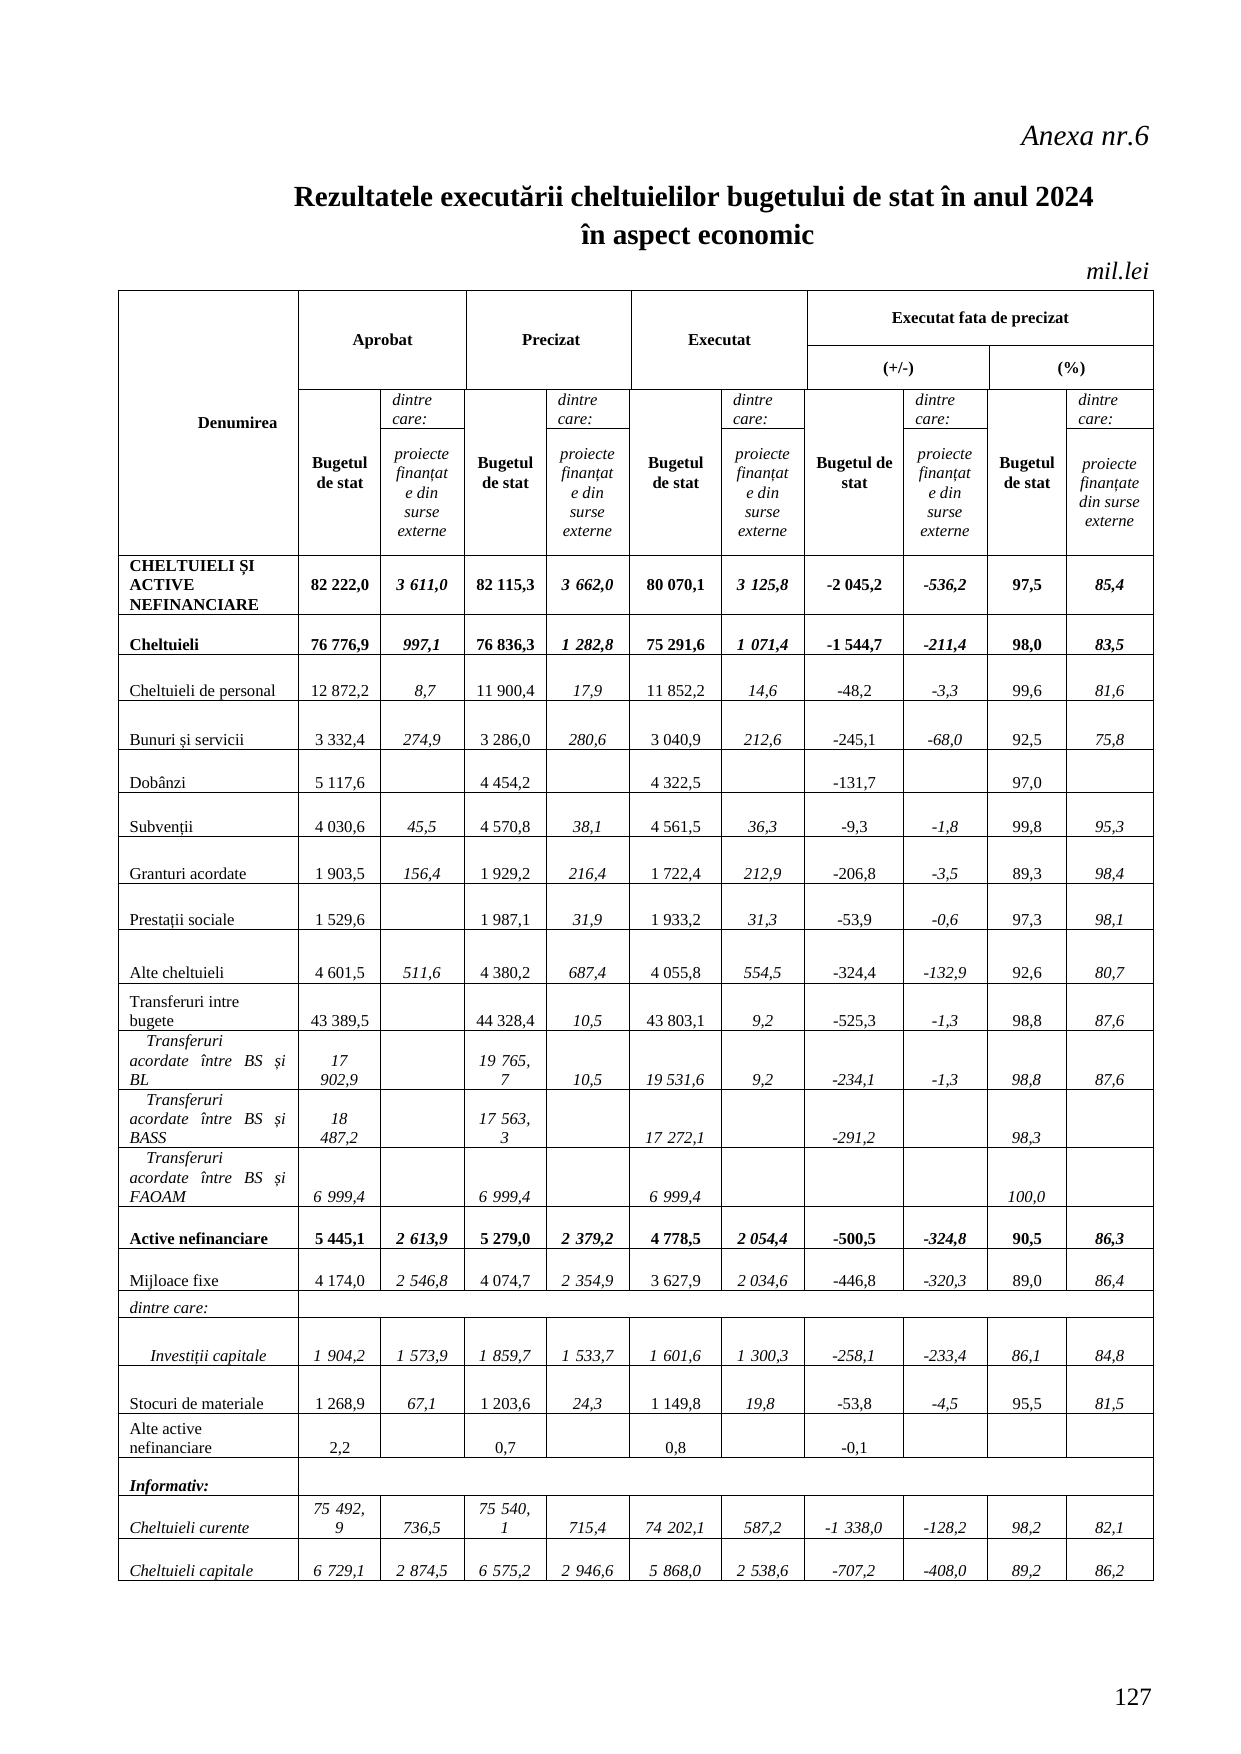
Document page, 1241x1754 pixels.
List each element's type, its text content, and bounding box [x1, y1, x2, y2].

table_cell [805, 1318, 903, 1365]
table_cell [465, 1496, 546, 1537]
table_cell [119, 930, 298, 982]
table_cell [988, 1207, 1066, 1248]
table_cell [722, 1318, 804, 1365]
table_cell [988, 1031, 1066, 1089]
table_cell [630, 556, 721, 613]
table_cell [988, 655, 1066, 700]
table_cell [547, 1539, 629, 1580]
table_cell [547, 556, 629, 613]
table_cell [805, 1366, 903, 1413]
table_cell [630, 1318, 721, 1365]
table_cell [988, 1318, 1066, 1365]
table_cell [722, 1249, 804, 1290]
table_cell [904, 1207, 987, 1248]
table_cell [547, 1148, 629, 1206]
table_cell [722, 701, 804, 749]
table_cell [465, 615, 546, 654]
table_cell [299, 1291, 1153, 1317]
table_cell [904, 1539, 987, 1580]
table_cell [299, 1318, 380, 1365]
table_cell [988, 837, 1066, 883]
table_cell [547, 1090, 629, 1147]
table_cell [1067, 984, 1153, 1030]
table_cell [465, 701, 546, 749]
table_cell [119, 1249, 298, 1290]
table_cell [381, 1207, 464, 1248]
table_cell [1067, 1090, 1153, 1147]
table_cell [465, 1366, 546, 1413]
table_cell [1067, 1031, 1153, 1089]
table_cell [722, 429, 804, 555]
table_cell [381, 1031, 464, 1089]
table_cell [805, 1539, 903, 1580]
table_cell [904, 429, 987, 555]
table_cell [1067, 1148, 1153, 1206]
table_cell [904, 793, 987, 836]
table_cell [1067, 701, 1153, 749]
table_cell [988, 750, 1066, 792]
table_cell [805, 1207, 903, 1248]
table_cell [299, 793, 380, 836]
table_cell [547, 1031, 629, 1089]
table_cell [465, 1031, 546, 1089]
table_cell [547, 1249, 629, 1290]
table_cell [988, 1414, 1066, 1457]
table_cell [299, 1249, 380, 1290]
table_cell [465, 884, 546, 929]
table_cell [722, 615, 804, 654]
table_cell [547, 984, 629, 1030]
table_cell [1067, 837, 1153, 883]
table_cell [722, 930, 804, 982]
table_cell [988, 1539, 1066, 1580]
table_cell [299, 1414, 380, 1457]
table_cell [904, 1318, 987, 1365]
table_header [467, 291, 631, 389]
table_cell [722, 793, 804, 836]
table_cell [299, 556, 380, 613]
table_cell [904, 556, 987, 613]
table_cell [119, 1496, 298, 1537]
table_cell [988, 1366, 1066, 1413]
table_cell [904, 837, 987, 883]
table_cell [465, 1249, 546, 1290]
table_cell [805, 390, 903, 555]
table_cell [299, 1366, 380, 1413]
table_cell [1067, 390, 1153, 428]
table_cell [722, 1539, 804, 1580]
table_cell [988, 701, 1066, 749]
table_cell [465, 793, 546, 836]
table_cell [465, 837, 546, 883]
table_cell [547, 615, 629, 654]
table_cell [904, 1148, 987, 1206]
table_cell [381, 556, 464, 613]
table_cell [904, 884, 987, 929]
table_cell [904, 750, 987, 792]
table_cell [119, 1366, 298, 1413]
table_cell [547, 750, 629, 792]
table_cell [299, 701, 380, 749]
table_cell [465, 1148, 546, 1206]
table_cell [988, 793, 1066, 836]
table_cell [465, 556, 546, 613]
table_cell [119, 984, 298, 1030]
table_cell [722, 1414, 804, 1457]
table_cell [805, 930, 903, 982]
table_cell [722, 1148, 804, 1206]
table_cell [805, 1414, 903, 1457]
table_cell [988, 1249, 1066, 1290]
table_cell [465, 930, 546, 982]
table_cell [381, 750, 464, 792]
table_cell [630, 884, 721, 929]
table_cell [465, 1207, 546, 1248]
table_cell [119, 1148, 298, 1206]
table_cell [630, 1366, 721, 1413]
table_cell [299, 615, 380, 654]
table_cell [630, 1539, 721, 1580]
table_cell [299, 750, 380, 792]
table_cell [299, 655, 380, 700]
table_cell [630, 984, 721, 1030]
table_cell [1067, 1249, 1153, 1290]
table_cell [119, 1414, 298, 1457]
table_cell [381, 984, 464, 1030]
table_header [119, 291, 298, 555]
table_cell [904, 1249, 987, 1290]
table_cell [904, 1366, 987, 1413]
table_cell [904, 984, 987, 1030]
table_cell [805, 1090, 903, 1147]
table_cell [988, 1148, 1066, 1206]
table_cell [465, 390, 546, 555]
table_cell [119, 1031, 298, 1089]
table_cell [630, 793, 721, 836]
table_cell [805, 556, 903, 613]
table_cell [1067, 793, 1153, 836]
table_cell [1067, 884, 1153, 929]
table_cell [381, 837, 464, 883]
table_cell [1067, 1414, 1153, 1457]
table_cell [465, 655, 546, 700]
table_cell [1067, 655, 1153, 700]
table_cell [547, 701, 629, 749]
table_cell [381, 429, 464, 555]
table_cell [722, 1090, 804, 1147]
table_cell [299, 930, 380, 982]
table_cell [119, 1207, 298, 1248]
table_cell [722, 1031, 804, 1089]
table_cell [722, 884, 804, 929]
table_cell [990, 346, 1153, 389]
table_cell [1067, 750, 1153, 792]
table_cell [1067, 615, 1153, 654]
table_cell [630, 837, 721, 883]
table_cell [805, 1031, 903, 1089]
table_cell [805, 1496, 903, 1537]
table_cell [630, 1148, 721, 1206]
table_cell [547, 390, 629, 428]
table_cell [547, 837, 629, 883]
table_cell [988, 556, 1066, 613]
text mil.lei [177, 256, 1152, 284]
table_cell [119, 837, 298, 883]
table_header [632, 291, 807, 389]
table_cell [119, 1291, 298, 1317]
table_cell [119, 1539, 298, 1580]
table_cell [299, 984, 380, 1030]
text Anexa nr.6 [177, 118, 1152, 152]
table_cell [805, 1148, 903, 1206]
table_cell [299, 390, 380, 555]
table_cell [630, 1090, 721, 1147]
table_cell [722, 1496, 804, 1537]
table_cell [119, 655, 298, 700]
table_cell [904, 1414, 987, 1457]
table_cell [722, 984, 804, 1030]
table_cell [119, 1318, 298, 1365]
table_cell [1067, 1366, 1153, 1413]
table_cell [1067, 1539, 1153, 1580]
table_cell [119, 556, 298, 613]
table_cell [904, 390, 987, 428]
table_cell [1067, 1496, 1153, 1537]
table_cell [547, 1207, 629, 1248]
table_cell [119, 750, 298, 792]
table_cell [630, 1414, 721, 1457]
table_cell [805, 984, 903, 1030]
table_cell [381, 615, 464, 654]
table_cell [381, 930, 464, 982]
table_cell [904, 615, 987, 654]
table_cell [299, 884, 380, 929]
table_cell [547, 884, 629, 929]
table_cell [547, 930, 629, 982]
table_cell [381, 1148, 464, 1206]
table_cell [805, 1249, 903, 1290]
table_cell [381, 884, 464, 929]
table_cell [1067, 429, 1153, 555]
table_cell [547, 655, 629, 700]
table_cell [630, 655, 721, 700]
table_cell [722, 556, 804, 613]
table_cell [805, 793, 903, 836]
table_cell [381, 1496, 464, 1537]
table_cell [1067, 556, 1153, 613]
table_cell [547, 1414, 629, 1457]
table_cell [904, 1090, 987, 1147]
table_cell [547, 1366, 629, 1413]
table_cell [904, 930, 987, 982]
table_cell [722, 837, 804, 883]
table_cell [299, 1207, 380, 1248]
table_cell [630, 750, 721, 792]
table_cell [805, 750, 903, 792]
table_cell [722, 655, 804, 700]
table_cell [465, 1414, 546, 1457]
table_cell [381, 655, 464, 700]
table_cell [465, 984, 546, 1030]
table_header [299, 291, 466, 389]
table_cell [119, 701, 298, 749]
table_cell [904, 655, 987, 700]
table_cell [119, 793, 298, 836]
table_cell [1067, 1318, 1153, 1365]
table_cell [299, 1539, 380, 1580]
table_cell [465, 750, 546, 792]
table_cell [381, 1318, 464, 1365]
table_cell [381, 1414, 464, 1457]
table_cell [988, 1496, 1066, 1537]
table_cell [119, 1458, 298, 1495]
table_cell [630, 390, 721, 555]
text Rezultatele executării cheltuielilor bugetului de stat în anul 2024 [177, 179, 1152, 212]
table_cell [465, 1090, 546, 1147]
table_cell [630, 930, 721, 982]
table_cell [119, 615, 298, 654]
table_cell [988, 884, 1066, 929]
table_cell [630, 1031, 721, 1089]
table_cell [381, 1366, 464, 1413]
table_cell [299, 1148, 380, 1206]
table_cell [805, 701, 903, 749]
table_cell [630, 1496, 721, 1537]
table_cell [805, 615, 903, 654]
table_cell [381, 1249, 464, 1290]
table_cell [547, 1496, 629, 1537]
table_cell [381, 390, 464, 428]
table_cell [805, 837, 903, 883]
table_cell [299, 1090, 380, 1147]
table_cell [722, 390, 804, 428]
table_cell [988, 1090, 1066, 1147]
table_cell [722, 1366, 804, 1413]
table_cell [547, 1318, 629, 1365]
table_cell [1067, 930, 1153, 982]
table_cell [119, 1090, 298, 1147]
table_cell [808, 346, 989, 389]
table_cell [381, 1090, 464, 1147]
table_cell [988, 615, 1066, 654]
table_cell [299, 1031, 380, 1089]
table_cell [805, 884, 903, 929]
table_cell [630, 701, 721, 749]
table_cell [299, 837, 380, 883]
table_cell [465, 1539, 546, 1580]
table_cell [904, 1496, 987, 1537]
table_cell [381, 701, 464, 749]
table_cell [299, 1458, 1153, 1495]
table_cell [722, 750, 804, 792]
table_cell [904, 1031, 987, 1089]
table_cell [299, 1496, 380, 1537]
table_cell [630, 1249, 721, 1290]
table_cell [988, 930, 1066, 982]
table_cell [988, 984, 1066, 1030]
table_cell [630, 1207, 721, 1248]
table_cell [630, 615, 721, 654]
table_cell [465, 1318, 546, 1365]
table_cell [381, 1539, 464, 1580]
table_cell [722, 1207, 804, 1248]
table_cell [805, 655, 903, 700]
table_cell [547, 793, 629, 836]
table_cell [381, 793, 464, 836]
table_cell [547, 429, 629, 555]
text în aspect economic [177, 217, 1152, 251]
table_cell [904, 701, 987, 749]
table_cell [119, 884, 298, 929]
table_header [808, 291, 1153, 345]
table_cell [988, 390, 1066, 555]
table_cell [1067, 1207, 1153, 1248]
